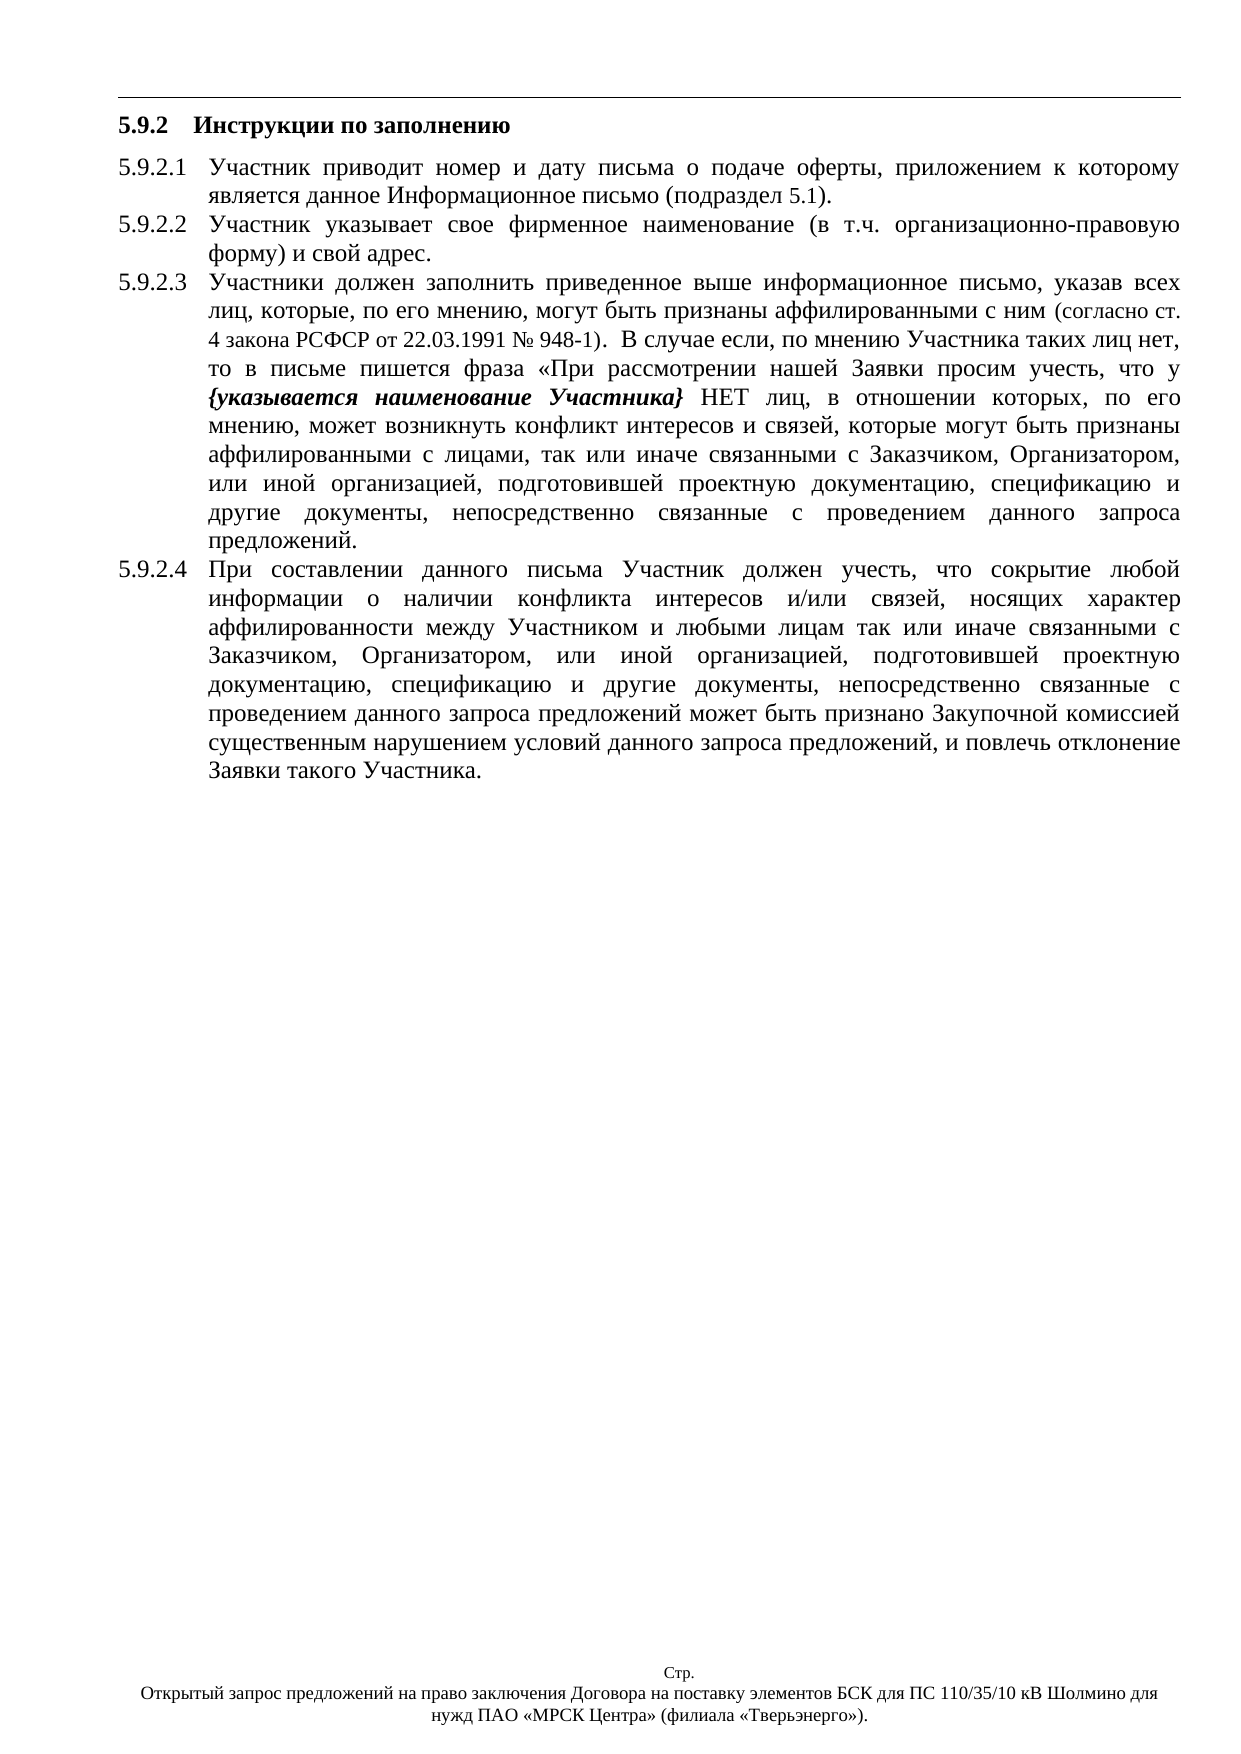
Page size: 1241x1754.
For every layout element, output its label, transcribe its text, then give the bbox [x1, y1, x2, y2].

list Участники должен заполнить приведенное выше информационное письмо, указав всех лиц, которые, по его мнению, могут быть признаны аффилированными с ним (согласно ст. 4 закона РСФСР от 22.03.1991 № 948-1). В случае если, по мнению Участника таких лиц нет, то в письме пишется фраза «При рассмотрении нашей Заявки просим учесть, что у {указывается наименование Участника} НЕТ лиц, в отношении которых, по его мнению, может возникнуть конфликт интересов и связей, которые могут быть признаны аффилированными с лицами, так или иначе связанными с Заказчиком, Организатором, или иной организацией, подготовившей проектную документацию, спецификацию и другие документы, непосредственно связанные с проведением данного запроса предложений. [118, 267, 1181, 554]
list При составлении данного письма Участник должен учесть, что сокрытие любой информации о наличии конфликта интересов и/или связей, носящих характер аффилированности между Участником и любыми лицам так или иначе связанными с Заказчиком, Организатором, или иной организацией, подготовившей проектную документацию, спецификацию и другие документы, непосредственно связанные с проведением данного запроса предложений может быть признано Закупочной комиссией существенным нарушением условий данного запроса предложений, и повлечь отклонение Заявки такого Участника. [118, 554, 1181, 784]
subtitle Инструкции по заполнению [118, 111, 1181, 139]
list Участник указывает свое фирменное наименование (в т.ч. организационно-правовую форму) и свой адрес. [118, 209, 1181, 267]
list Участник приводит номер и дату письма о подаче оферты, приложением к которому является данное Информационное письмо (подраздел 5.1). [118, 152, 1181, 209]
